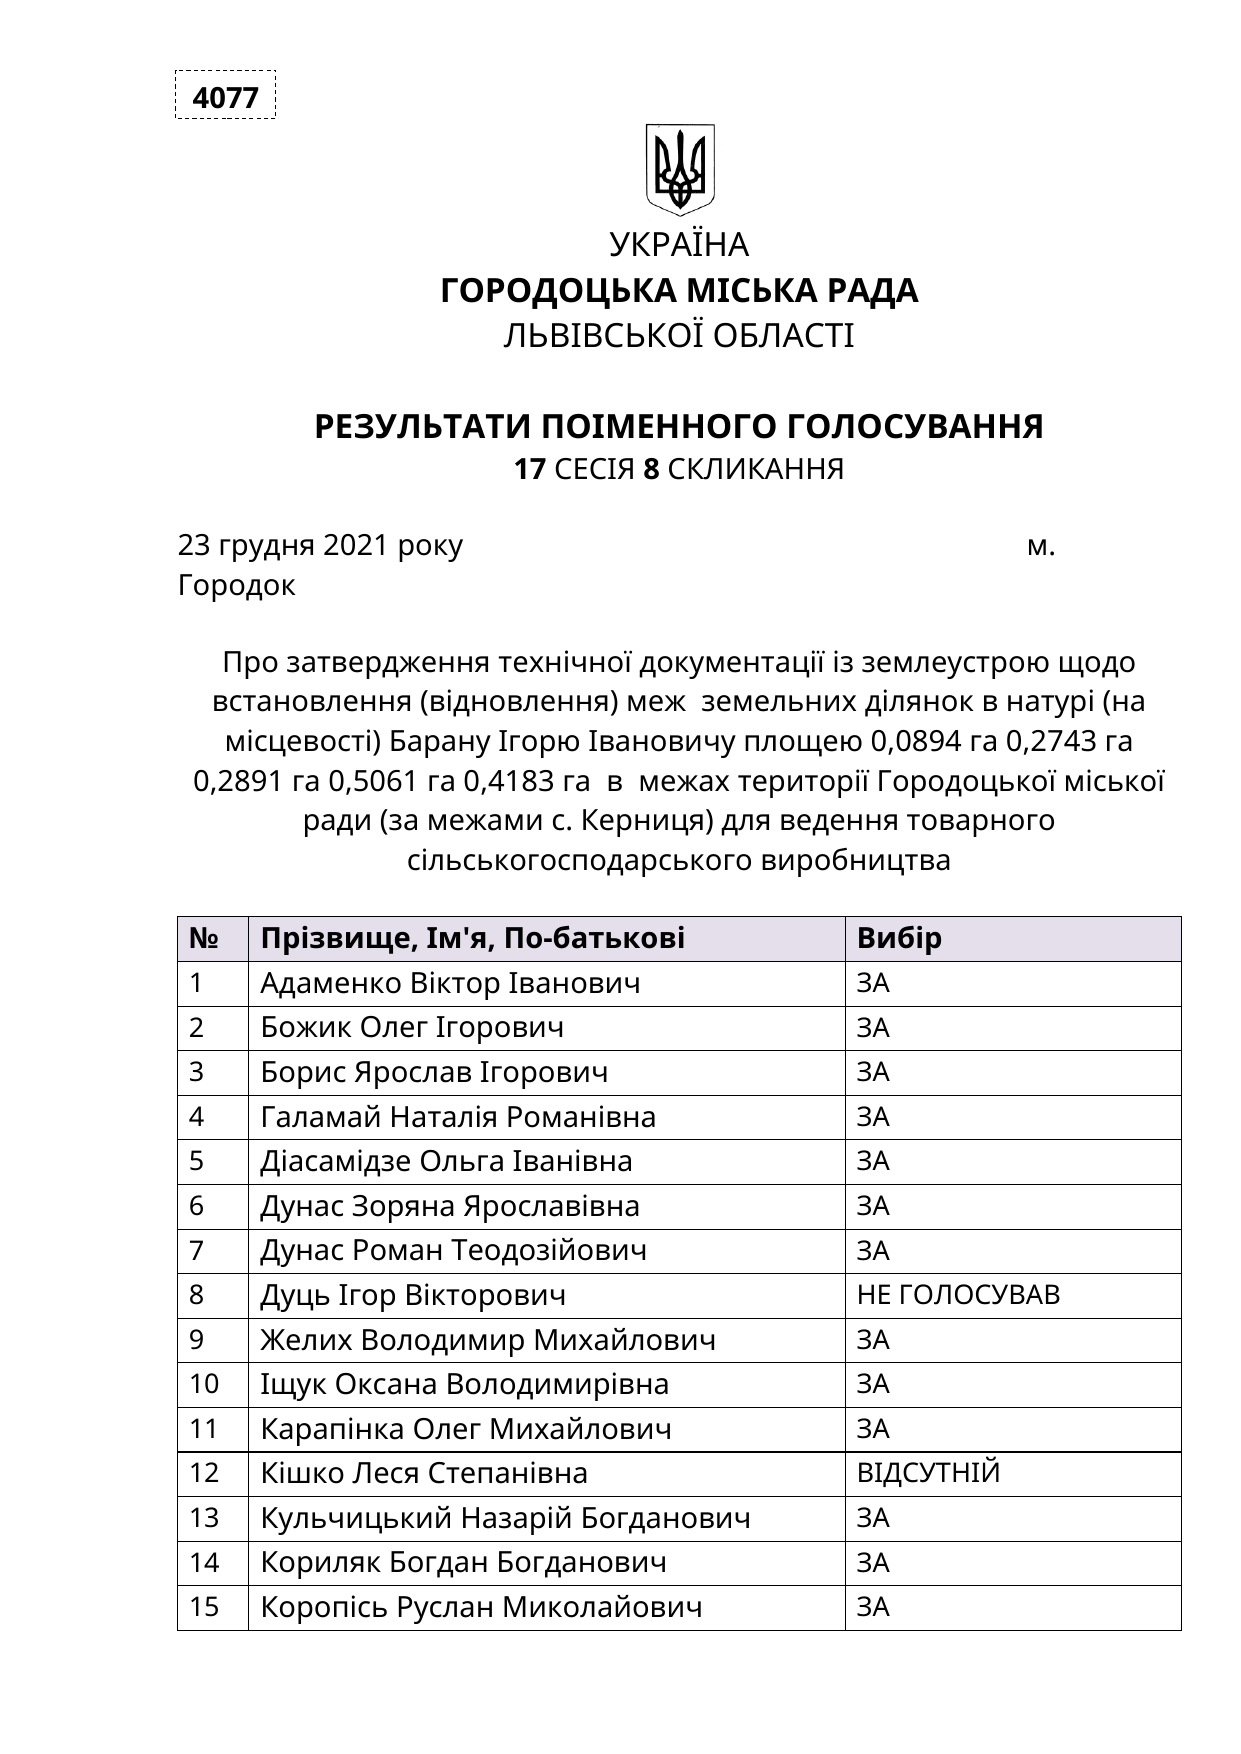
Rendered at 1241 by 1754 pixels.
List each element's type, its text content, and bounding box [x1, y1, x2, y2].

table_cell Кішко Леся Степанівна [249, 1453, 845, 1496]
table_cell 12 [178, 1453, 248, 1496]
table_cell Кульчицький Назарій Богданович [249, 1497, 845, 1541]
table_cell ЗА [846, 962, 1181, 1006]
table_cell 15 [178, 1586, 248, 1630]
table_cell ЗА [846, 1007, 1181, 1050]
table_cell 7 [178, 1230, 248, 1273]
table_cell 6 [178, 1185, 248, 1228]
table_cell ЗА [846, 1408, 1181, 1451]
table_cell 1 [178, 962, 248, 1006]
table_cell Діасамідзе Ольга Іванівна [249, 1140, 845, 1184]
table_cell ЗА [846, 1051, 1181, 1095]
table_cell ЗА [846, 1096, 1181, 1139]
text 23 грудня 2021 року м. Городок [177, 525, 1181, 604]
table_cell ЗА [846, 1363, 1181, 1407]
table_cell 8 [178, 1274, 248, 1318]
table_cell 13 [178, 1497, 248, 1541]
table_cell Кориляк Богдан Богданович [249, 1542, 845, 1585]
table_cell 9 [178, 1319, 248, 1362]
table_cell Борис Ярослав Ігорович [249, 1051, 845, 1095]
table_cell Карапінка Олег Михайлович [249, 1408, 845, 1451]
table_cell 3 [178, 1051, 248, 1095]
table_cell Коропісь Руслан Миколайович [249, 1586, 845, 1630]
table_cell 14 [178, 1542, 248, 1585]
table_cell 11 [178, 1408, 248, 1451]
table_cell 5 [178, 1140, 248, 1184]
table_cell Галамай Наталія Романівна [249, 1096, 845, 1139]
table_cell НЕ ГОЛОСУВАВ [846, 1274, 1181, 1318]
table_cell Адаменко Віктор Іванович [249, 962, 845, 1006]
picture [633, 118, 726, 221]
text Про затвердження технічної документації із землеустрою щодо встановлення (відновлення) меж земельних ділянок в натурі (на місцевості) Барану Ігорю Івановичу площею 0,0894 га 0,2743 га 0,2891 га 0,5061 га 0,4183 га в межах території Городоцької міської ради (за межами с. Керниця) для ведення товарного сільськогосподарського виробництва [177, 641, 1181, 879]
table_cell ЗА [846, 1586, 1181, 1630]
table_cell ЗА [846, 1319, 1181, 1362]
table_cell 10 [178, 1363, 248, 1407]
table_cell ВІДСУТНІЙ [846, 1453, 1181, 1496]
text ЛЬВІВСЬКОЇ ОБЛАСТІ [177, 312, 1181, 357]
table_cell ЗА [846, 1542, 1181, 1585]
table_cell Іщук Оксана Володимирівна [249, 1363, 845, 1407]
text РЕЗУЛЬТАТИ ПОІМЕННОГО ГОЛОСУВАННЯ [177, 403, 1181, 448]
text УКРАЇНА [177, 221, 1181, 266]
table_cell Дунас Зоряна Ярославівна [249, 1185, 845, 1228]
table_cell ЗА [846, 1185, 1181, 1228]
table_cell Божик Олег Ігорович [249, 1007, 845, 1050]
table_cell Дуць Ігор Вікторович [249, 1274, 845, 1318]
table_cell ЗА [846, 1497, 1181, 1541]
text 17 СЕСІЯ 8 СКЛИКАННЯ [177, 448, 1181, 488]
table_header Вибір [846, 917, 1181, 961]
table_header № [178, 917, 248, 961]
text ГОРОДОЦЬКА МІСЬКА РАДА [177, 266, 1181, 312]
table_cell ЗА [846, 1140, 1181, 1184]
table_cell 4 [178, 1096, 248, 1139]
table_header Прізвище, Ім'я, По-батькові [249, 917, 845, 961]
table_cell Желих Володимир Михайлович [249, 1319, 845, 1362]
table_cell 2 [178, 1007, 248, 1050]
table_cell Дунас Роман Теодозійович [249, 1230, 845, 1273]
table_cell ЗА [846, 1230, 1181, 1273]
